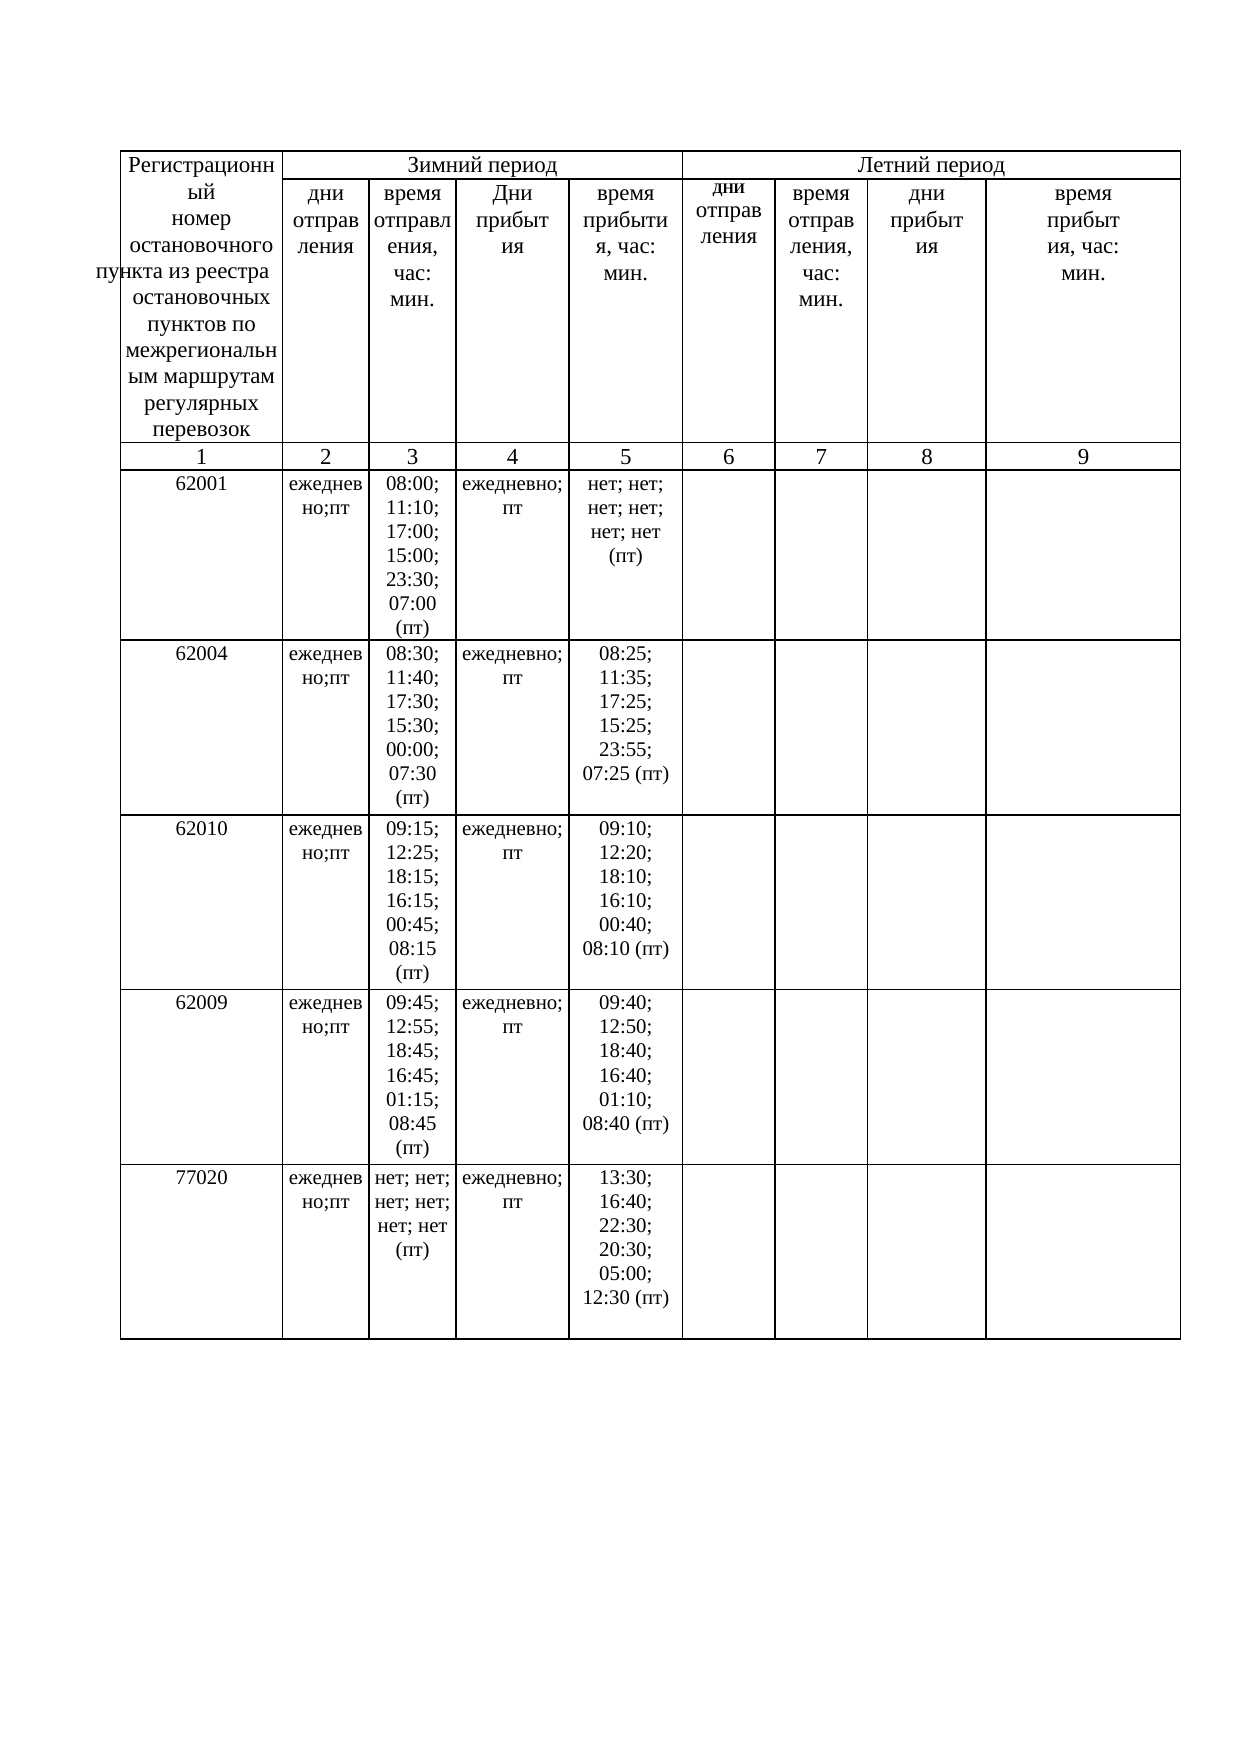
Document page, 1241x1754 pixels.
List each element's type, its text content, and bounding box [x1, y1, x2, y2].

table_cell 6 [683, 443, 774, 469]
table_cell [683, 1165, 774, 1338]
table_cell 62009 [121, 990, 282, 1163]
table_cell [776, 816, 867, 989]
table_cell ежедневно;пт [457, 816, 568, 989]
table_cell ДНИ отправ ления [683, 180, 774, 441]
table_cell [987, 1165, 1180, 1338]
table_cell ежедневно;пт [457, 990, 568, 1163]
table_cell 4 [457, 443, 568, 469]
table_cell [868, 990, 985, 1163]
table_cell Дни прибыт ия [457, 180, 568, 441]
table_cell [987, 816, 1180, 989]
table_cell 2 [283, 443, 368, 469]
table_cell время прибыти я, час: мин. [570, 180, 682, 441]
table_cell 62004 [121, 641, 282, 814]
table_cell [868, 816, 985, 989]
table_cell ежедневно;пт [283, 816, 368, 989]
table_cell дни отправ ления [283, 180, 368, 441]
table_cell [868, 641, 985, 814]
table_cell 08:30; 11:40; 17:30; 15:30; 00:00; 07:30 (пт) [370, 641, 455, 814]
table_cell [776, 990, 867, 1163]
table_cell [683, 990, 774, 1163]
table_cell 8 [868, 443, 985, 469]
table_header Летний период [683, 152, 1180, 178]
table_cell [683, 641, 774, 814]
table_cell ежедневно;пт [457, 471, 568, 639]
table_header Регистрационный номер остановочного пункта из реестра остановочных пунктов по межрегиональным маршрутам регулярных перевозок [121, 152, 282, 441]
table_cell время прибыт ия, час: мин. [987, 180, 1180, 441]
table_cell 3 [370, 443, 455, 469]
table_cell 09:40; 12:50; 18:40; 16:40; 01:10; 08:40 (пт) [570, 990, 682, 1163]
table_cell 62010 [121, 816, 282, 989]
table_cell 13:30; 16:40; 22:30; 20:30; 05:00; 12:30 (пт) [570, 1165, 682, 1338]
table_cell ежедневно;пт [283, 641, 368, 814]
table_cell ежедневно;пт [457, 1165, 568, 1338]
table_cell 77020 [121, 1165, 282, 1338]
table_cell время отправл ения, час: мин. [370, 180, 455, 441]
table_header Зимний период [283, 152, 682, 178]
table_cell ежедневно;пт [457, 641, 568, 814]
table_cell [987, 471, 1180, 639]
table_cell 09:10; 12:20; 18:10; 16:10; 00:40; 08:10 (пт) [570, 816, 682, 989]
table_cell ежедневно;пт [283, 990, 368, 1163]
table_cell 08:00; 11:10; 17:00; 15:00; 23:30; 07:00 (пт) [370, 471, 455, 639]
table_cell [776, 1165, 867, 1338]
table_cell [987, 641, 1180, 814]
table_cell 09:45; 12:55; 18:45; 16:45; 01:15; 08:45 (пт) [370, 990, 455, 1163]
table_cell [683, 471, 774, 639]
table_cell 5 [570, 443, 682, 469]
table_cell 9 [987, 443, 1180, 469]
table_cell ежедневно;пт [283, 471, 368, 639]
table_cell [987, 990, 1180, 1163]
table_cell 62001 [121, 471, 282, 639]
table_cell [868, 1165, 985, 1338]
table_cell 1 [121, 443, 282, 469]
table_cell [868, 471, 985, 639]
table_cell 08:25; 11:35; 17:25; 15:25; 23:55; 07:25 (пт) [570, 641, 682, 814]
table_cell [776, 641, 867, 814]
table_cell ежедневно;пт [283, 1165, 368, 1338]
table_cell дни прибыт ия [868, 180, 985, 441]
table_cell 09:15; 12:25; 18:15; 16:15; 00:45; 08:15 (пт) [370, 816, 455, 989]
table_cell нет; нет; нет; нет; нет; нет (пт) [570, 471, 682, 639]
table_cell нет; нет; нет; нет; нет; нет (пт) [370, 1165, 455, 1338]
table_cell 7 [776, 443, 867, 469]
table_cell [683, 816, 774, 989]
table_cell [776, 471, 867, 639]
table_cell время отправ ления, час: мин. [776, 180, 867, 441]
